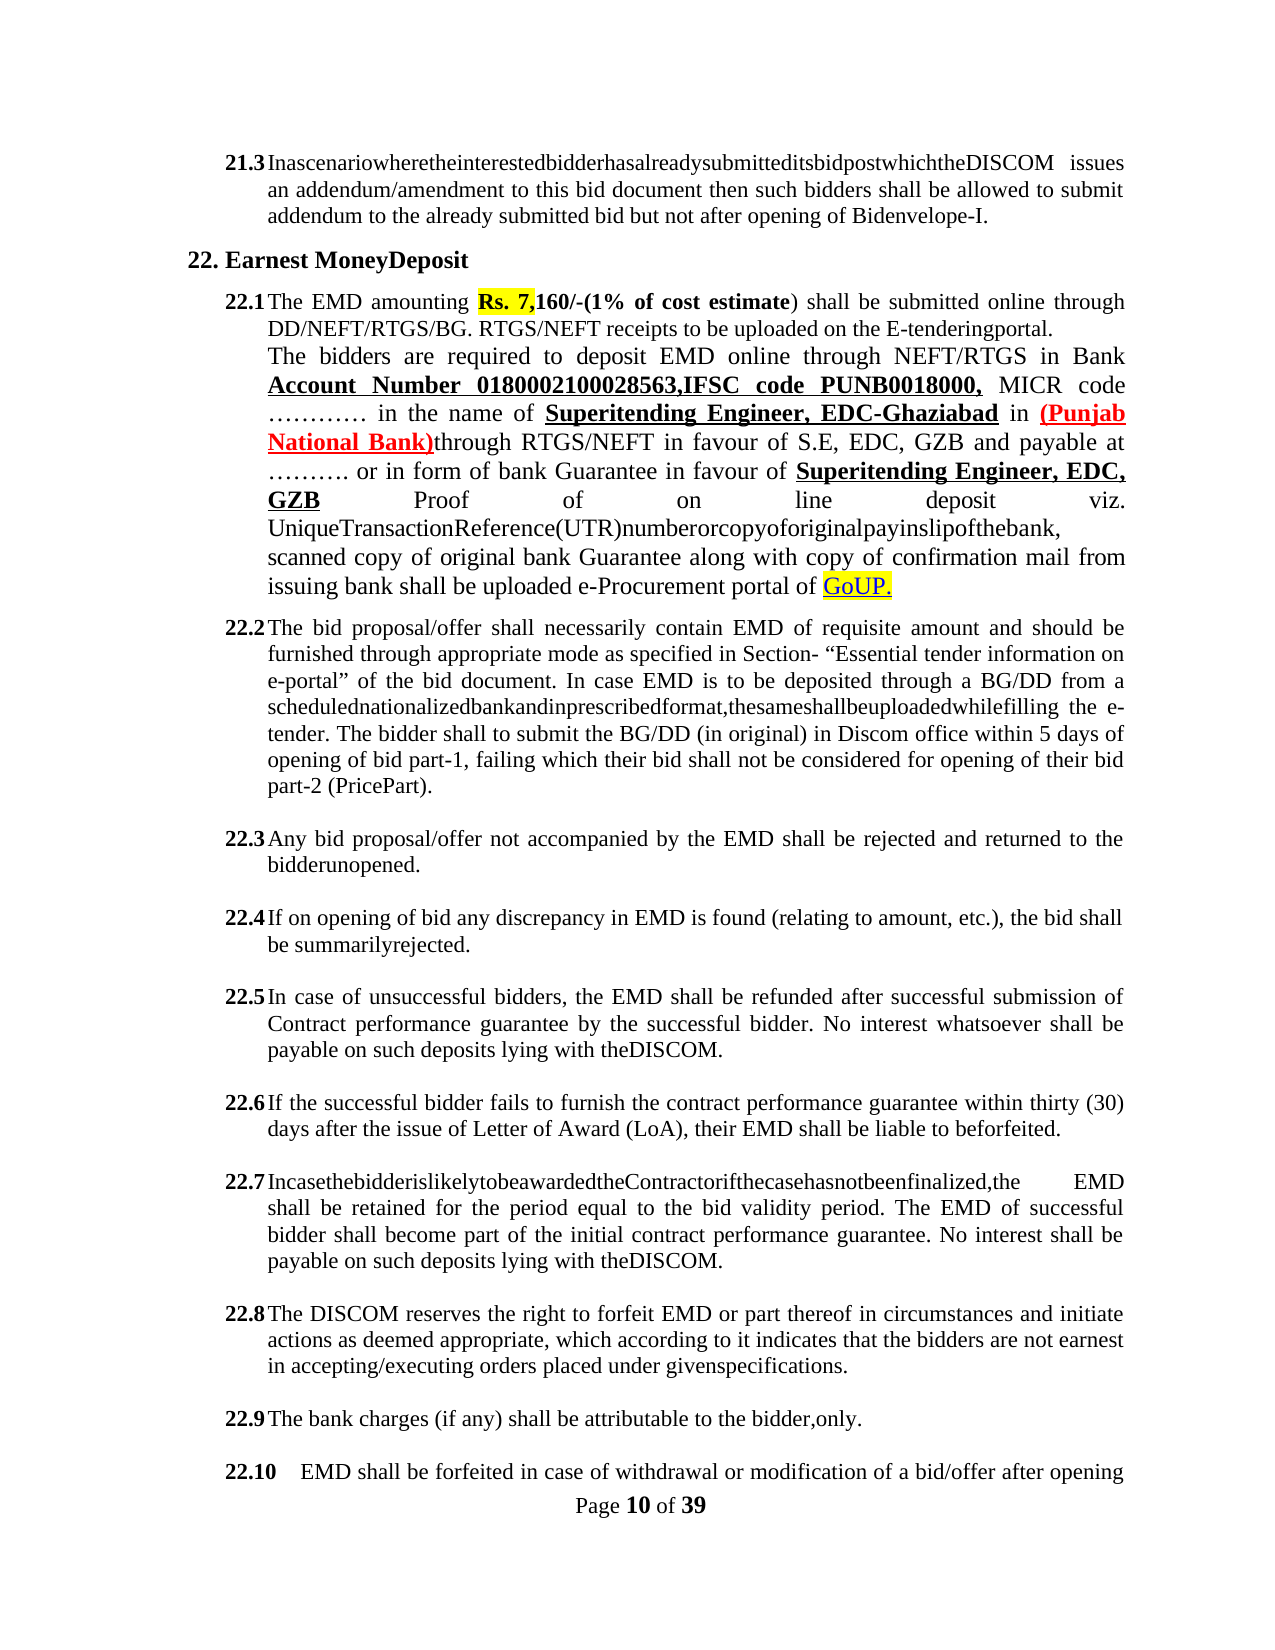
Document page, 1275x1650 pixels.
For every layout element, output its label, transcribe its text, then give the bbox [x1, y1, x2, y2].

list The EMD amounting Rs. 7,160/-(1% of cost estimate) shall be submitted online through DD/NEFT/RTGS/BG. RTGS/NEFT receipts to be uploaded on the E-tenderingportal. [225, 288, 1125, 341]
list IncasethebidderislikelytobeawardedtheContractorifthecasehasnotbeenfinalized,the EMD shall be retained for the period equal to the bid validity period. The EMD of successful bidder shall become part of the initial contract performance guarantee. No interest shall be payable on such deposits lying with theDISCOM. [225, 1168, 1125, 1273]
list In case of unsuccessful bidders, the EMD shall be refunded after successful submission of Contract performance guarantee by the successful bidder. No interest whatsoever shall be payable on such deposits lying with theDISCOM. [225, 983, 1125, 1062]
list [225, 1458, 1125, 1484]
subtitle Earnest MoneyDeposit [187, 245, 1225, 274]
subtitle The bidders are required to deposit EMD online through NEFT/RTGS in Bank Account Number 0180002100028563,IFSC code PUNB0018000, MICR code ………… in the name of Superitending Engineer, EDC-Ghaziabad in (Punjab National Bank)through RTGS/NEFT in favour of S.E, EDC, GZB and payable at ………. or in form of bank Guarantee in favour of Superitending Engineer, EDC, GZB Proof of on line deposit viz. UniqueTransactionReference(UTR)numberorcopyoforiginalpayinslipofthebank, scanned copy of original bank Guarantee along with copy of confirmation mail from issuing bank shall be uploaded e-Procurement portal of GoUP. [267, 341, 1126, 600]
list If on opening of bid any discrepancy in EMD is found (relating to amount, etc.), the bid shall be summarilyrejected. [225, 904, 1125, 957]
list The bank charges (if any) shall be attributable to the bidder,only. [225, 1405, 1225, 1431]
list Any bid proposal/offer not accompanied by the EMD shall be rejected and returned to the bidderunopened. [225, 825, 1125, 878]
list If the successful bidder fails to furnish the contract performance guarantee within thirty (30) days after the issue of Letter of Award (LoA), their EMD shall be liable to beforfeited. [225, 1089, 1125, 1141]
list InascenariowheretheinterestedbidderhasalreadysubmitteditsbidpostwhichtheDISCOM issues an addendum/amendment to this bid document then such bidders shall be allowed to submit addendum to the already submitted bid but not after opening of Bidenvelope-I. [225, 149, 1125, 228]
list The bid proposal/offer shall necessarily contain EMD of requisite amount and should be furnished through appropriate mode as specified in Section- “Essential tender information on e-portal” of the bid document. In case EMD is to be deposited through a BG/DD from a schedulednationalizedbankandinprescribedformat,thesameshallbeuploadedwhilefilling the e-tender. The bidder shall to submit the BG/DD (in original) in Discom office within 5 days of opening of bid part-1, failing which their bid shall not be considered for opening of their bid part-2 (PricePart). [225, 614, 1126, 799]
list The DISCOM reserves the right to forfeit EMD or part thereof in circumstances and initiate actions as deemed appropriate, which according to it indicates that the bidders are not earnest in accepting/executing orders placed under givenspecifications. [225, 1300, 1125, 1379]
